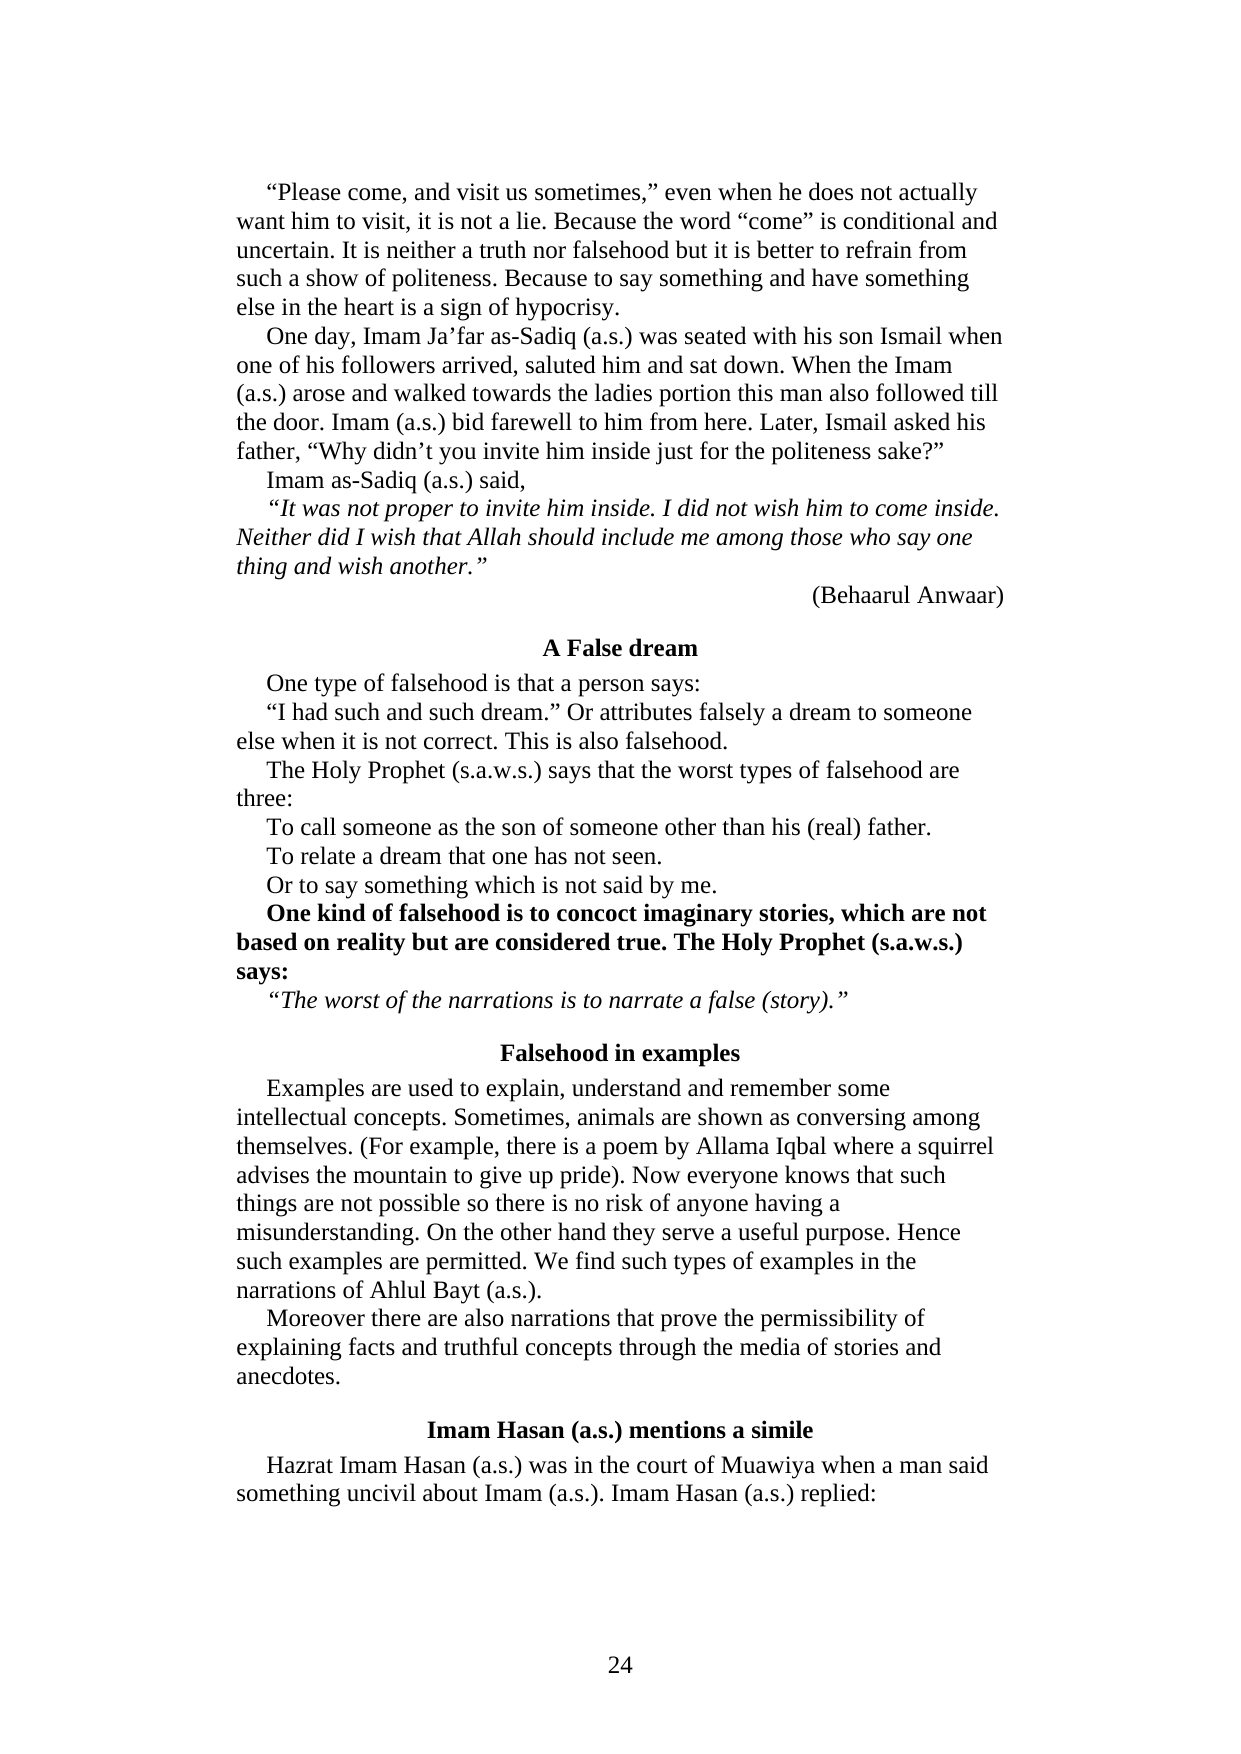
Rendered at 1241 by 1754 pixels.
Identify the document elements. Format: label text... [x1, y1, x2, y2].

text “The worst of the narrations is to narrate a false (story).” [236, 985, 1004, 1013]
text One day, Imam Ja’far as-Sadiq (a.s.) was seated with his son Ismail when one of his followers arrived, saluted him and sat down. When the Imam (a.s.) arose and walked towards the ladies portion this man also followed till the door. Imam (a.s.) bid farewell to him from here. Later, Ismail asked his father, “Why didn’t you invite him inside just for the politeness sake?” [236, 321, 1004, 465]
text Or to say something which is not said by me. [236, 870, 1004, 898]
text One type of falsehood is that a person says: [236, 668, 1004, 697]
text “Please come, and visit us sometimes,” even when he does not actually want him to visit, it is not a lie. Because the word “come” is conditional and uncertain. It is neither a truth nor falsehood but it is better to refrain from such a show of politeness. Because to say something and have something else in the heart is a sign of hypocrisy. [236, 177, 1004, 321]
text The Holy Prophet (s.a.w.s.) says that the worst types of falsehood are three: [236, 755, 1004, 812]
text To call someone as the son of someone other than his (real) father. [236, 812, 1004, 841]
text “It was not proper to invite him inside. I did not wish him to come inside. Neither did I wish that Allah should include me among those who say one thing and wish another.” [236, 493, 1004, 580]
text Moreover there are also narrations that prove the permissibility of explaining facts and truthful concepts through the media of stories and anecdotes. [236, 1303, 1004, 1390]
text Imam as-Sadiq (a.s.) said, [236, 465, 1004, 493]
text To relate a dream that one has not seen. [236, 841, 1004, 870]
subtitle Imam Hasan (a.s.) mentions a simile [236, 1415, 1004, 1443]
text (Behaarul Anwaar) [236, 580, 1004, 608]
text “I had such and such dream.” Or attributes falsely a dream to someone else when it is not correct. This is also falsehood. [236, 697, 1004, 755]
text Hazrat Imam Hasan (a.s.) was in the court of Muawiya when a man said something uncivil about Imam (a.s.). Imam Hasan (a.s.) replied: [236, 1450, 1004, 1507]
subtitle A False dream [236, 633, 1004, 662]
subtitle Falsehood in examples [236, 1038, 1004, 1067]
text One kind of falsehood is to concoct imaginary stories, which are not based on reality but are considered true. The Holy Prophet (s.a.w.s.) says: [236, 898, 1004, 985]
text Examples are used to explain, understand and remember some intellectual concepts. Sometimes, animals are shown as conversing among themselves. (For example, there is a poem by Allama Iqbal where a squirrel advises the mountain to give up pride). Now everyone knows that such things are not possible so there is no risk of anyone having a misunderstanding. On the other hand they serve a useful purpose. Hence such examples are permitted. We find such types of examples in the narrations of Ahlul Bayt (a.s.). [236, 1073, 1004, 1303]
